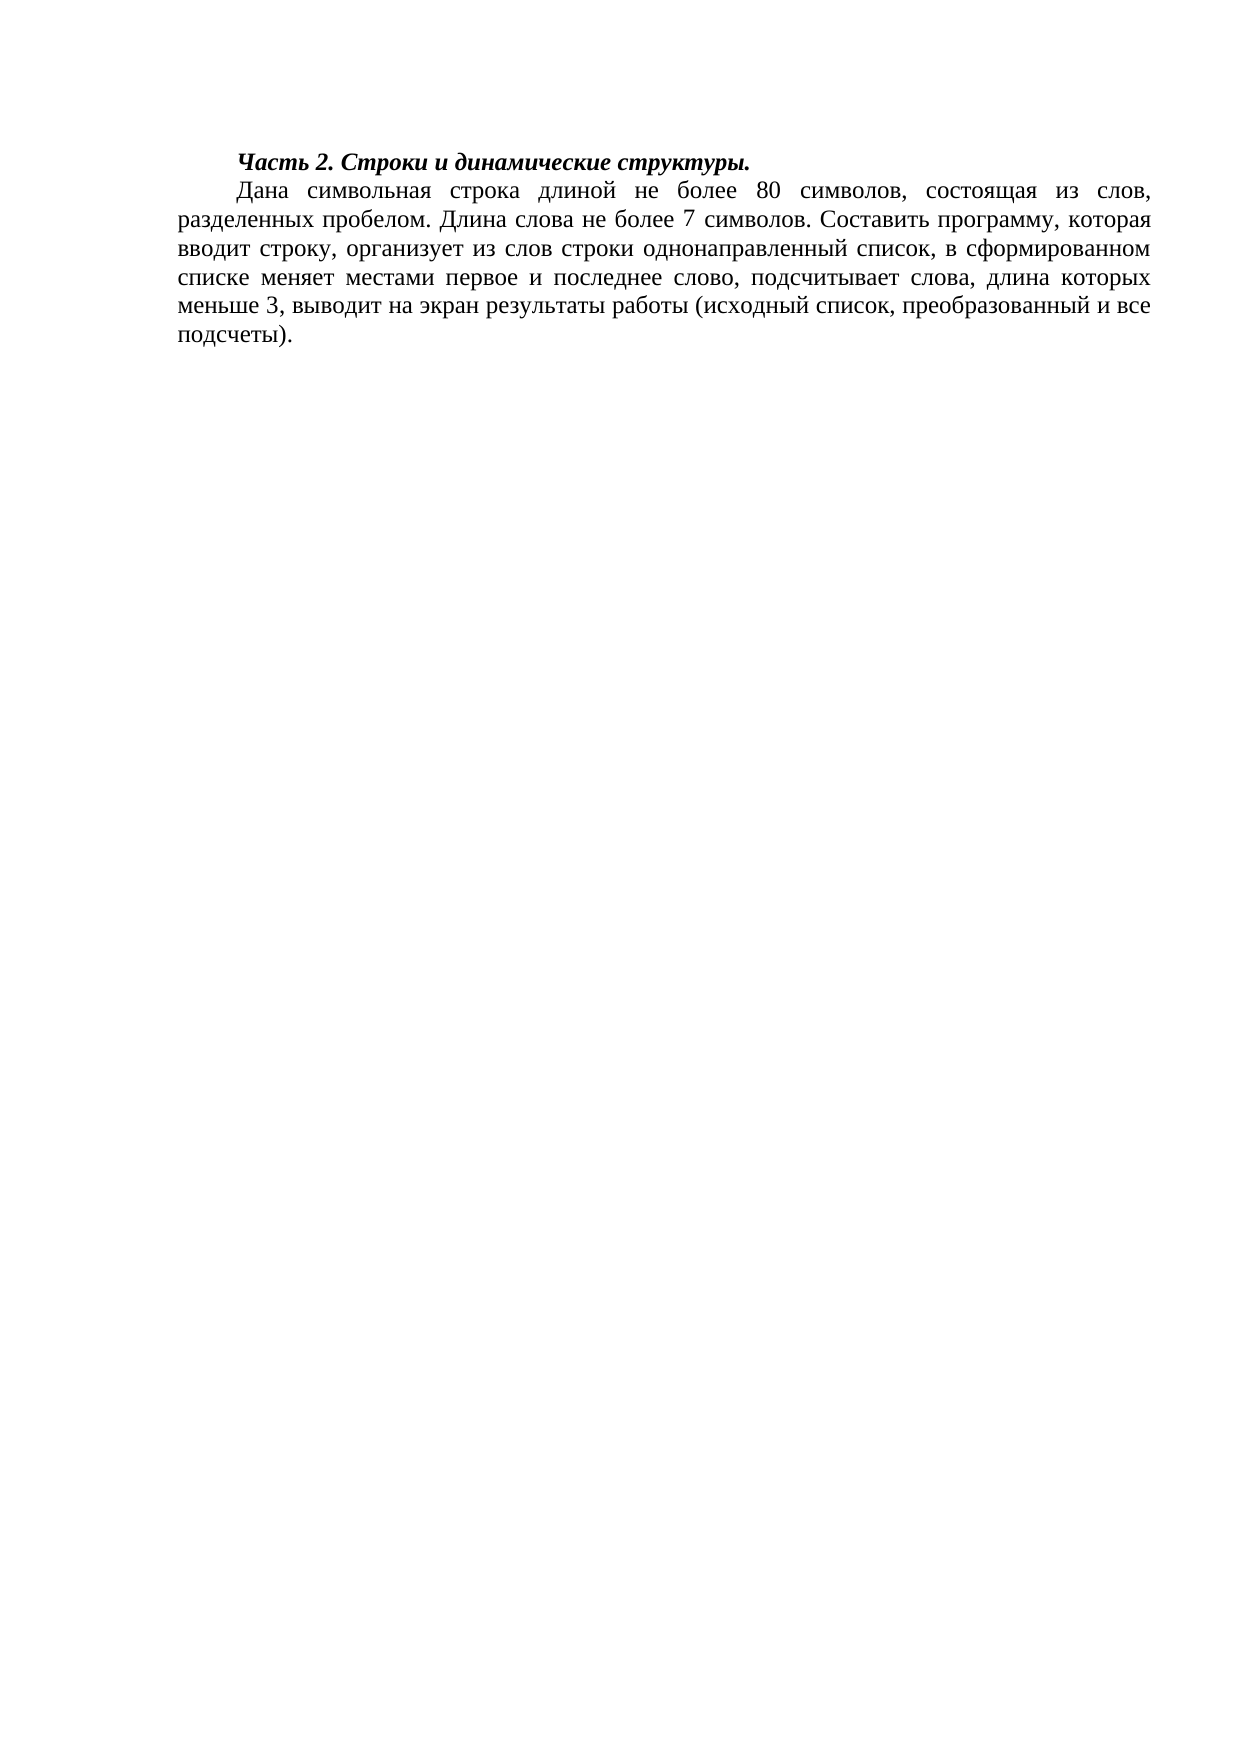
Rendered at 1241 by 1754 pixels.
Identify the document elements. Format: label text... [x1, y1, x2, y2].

subtitle Часть 2. Строки и динамические структуры. [177, 147, 1152, 176]
text Дана символьная строка длиной не более символов, состоящая из слов, разделенных пробелом. Длина слова не более символов. Составить программу, которая вводит строку, организует из слов строки однонаправленный список, в сформированном списке меняет местами первое и последнее слово, подсчитывает слова, длина которых меньше , выводит на экран результаты работы (исходный список, преобразованный и все подсчеты). [177, 176, 1152, 348]
